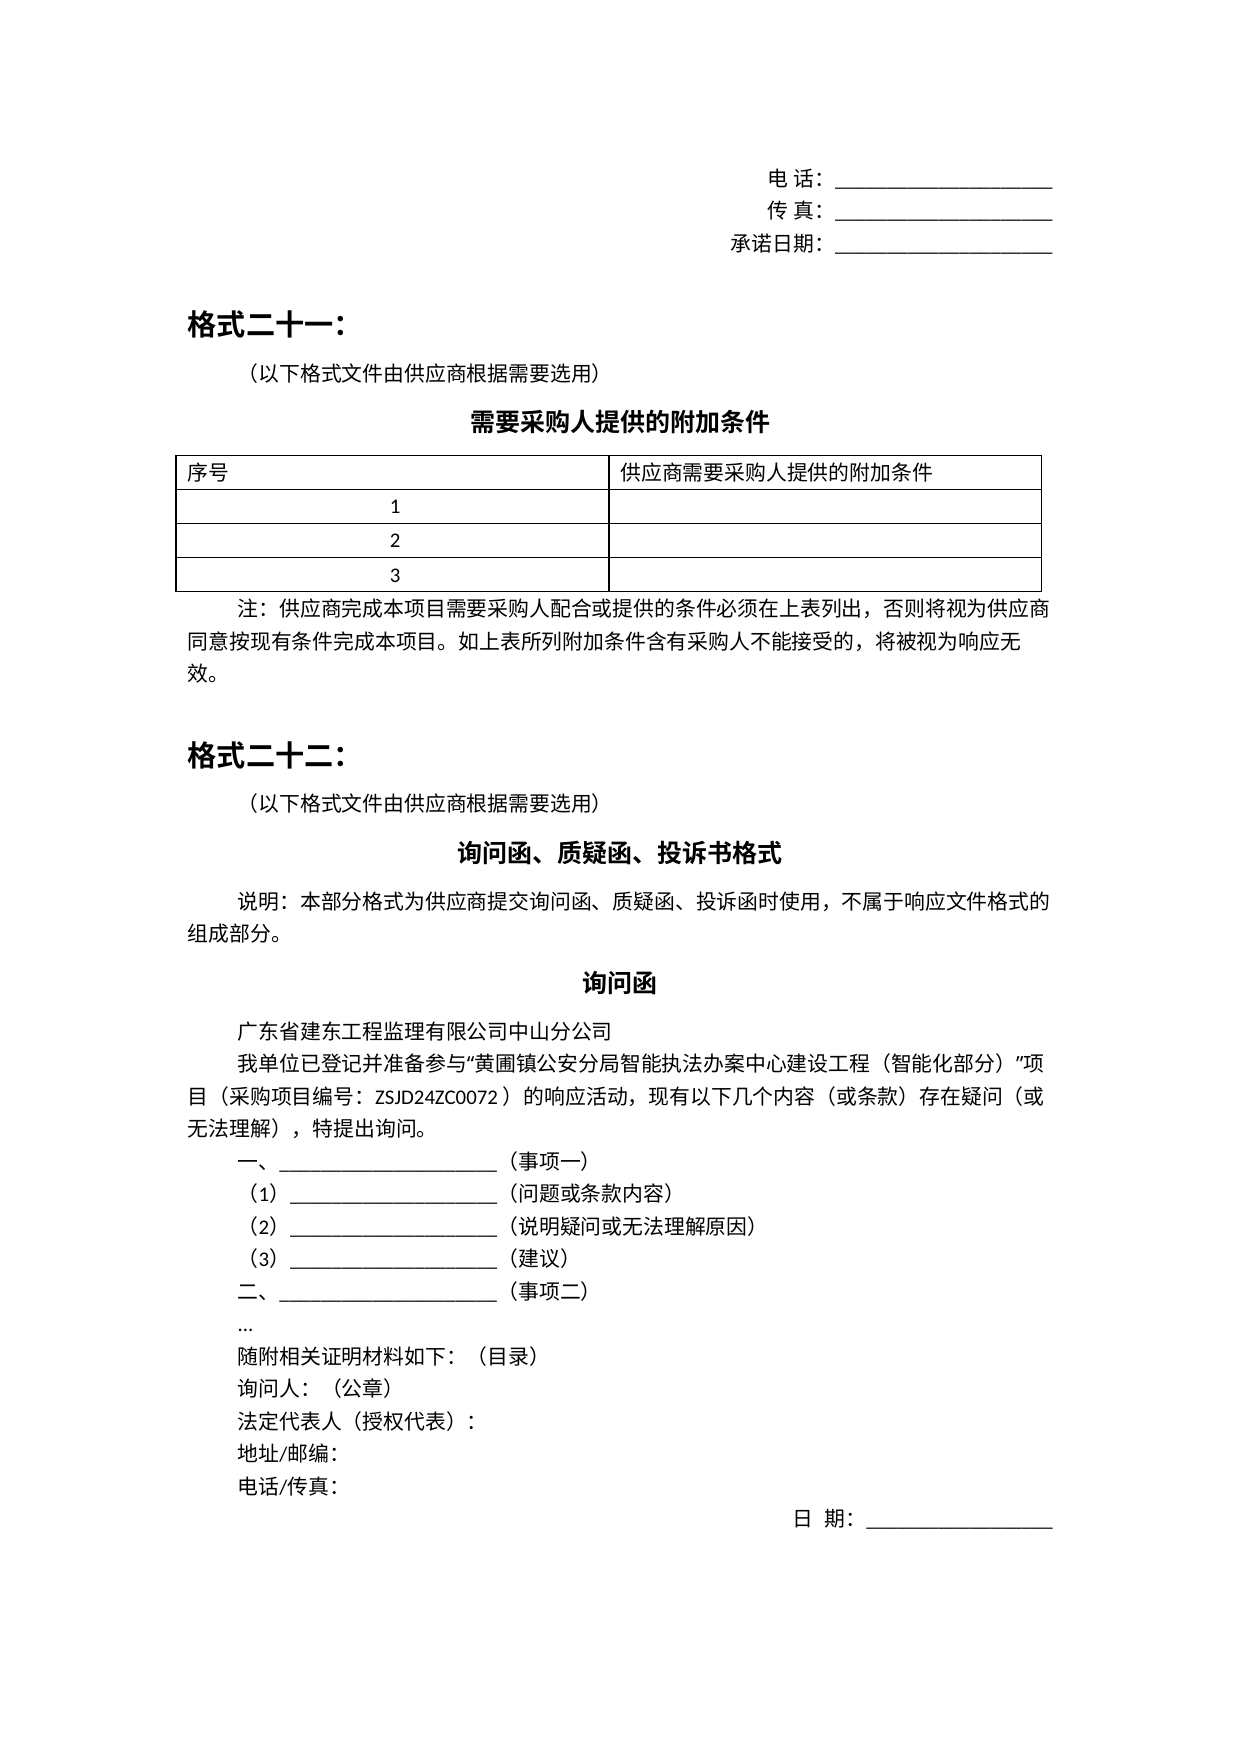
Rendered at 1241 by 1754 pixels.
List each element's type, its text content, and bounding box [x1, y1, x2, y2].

text 随附相关证明材料如下：（目录） [187, 1340, 1053, 1372]
text 日 期：__________________ [187, 1502, 1053, 1535]
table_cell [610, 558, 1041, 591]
text （2）____________________（说明疑问或无法理解原因） [187, 1210, 1053, 1242]
text 传 真：_____________________ [187, 194, 1053, 227]
text （以下格式文件由供应商根据需要选用） [187, 787, 1053, 820]
text 法定代表人（授权代表）： [187, 1405, 1053, 1437]
text 注：供应商完成本项目需要采购人配合或提供的条件必须在上表列出，否则将视为供应商同意按现有条件完成本项目。如上表所列附加条件含有采购人不能接受的，将被视为响应无效。 [187, 592, 1053, 690]
text 需要采购人提供的附加条件 [187, 389, 1053, 454]
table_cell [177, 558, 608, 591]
text 电话/传真： [187, 1470, 1053, 1502]
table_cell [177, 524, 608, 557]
text ... [187, 1307, 1053, 1340]
text 电 话：_____________________ [187, 162, 1053, 194]
text 询问函、质疑函、投诉书格式 [187, 820, 1053, 885]
text 广东省建东工程监理有限公司中山分公司 [187, 1015, 1053, 1047]
text 格式二十二： [187, 722, 1053, 787]
text 承诺日期：_____________________ [187, 227, 1053, 259]
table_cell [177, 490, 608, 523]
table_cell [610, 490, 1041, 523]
text 二、_____________________（事项二） [187, 1275, 1053, 1307]
text 格式二十一： [187, 292, 1053, 357]
text 我单位已登记并准备参与“黄圃镇公安分局智能执法办案中心建设工程（智能化部分）”项目（采购项目编号：ZSJD24ZC0072 ）的响应活动，现有以下几个内容（或条款）存在疑问（或无法理解），特提出询问。 [187, 1047, 1053, 1145]
text （3）____________________（建议） [187, 1242, 1053, 1275]
text （1）____________________（问题或条款内容） [187, 1177, 1053, 1210]
text 说明：本部分格式为供应商提交询问函、质疑函、投诉函时使用，不属于响应文件格式的组成部分。 [187, 885, 1053, 950]
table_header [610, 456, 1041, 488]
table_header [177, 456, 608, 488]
text 询问函 [187, 950, 1053, 1015]
text 一、_____________________（事项一） [187, 1145, 1053, 1177]
text （以下格式文件由供应商根据需要选用） [187, 357, 1053, 389]
text 地址/邮编： [187, 1437, 1053, 1470]
text 询问人：（公章） [187, 1372, 1053, 1405]
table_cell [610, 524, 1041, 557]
